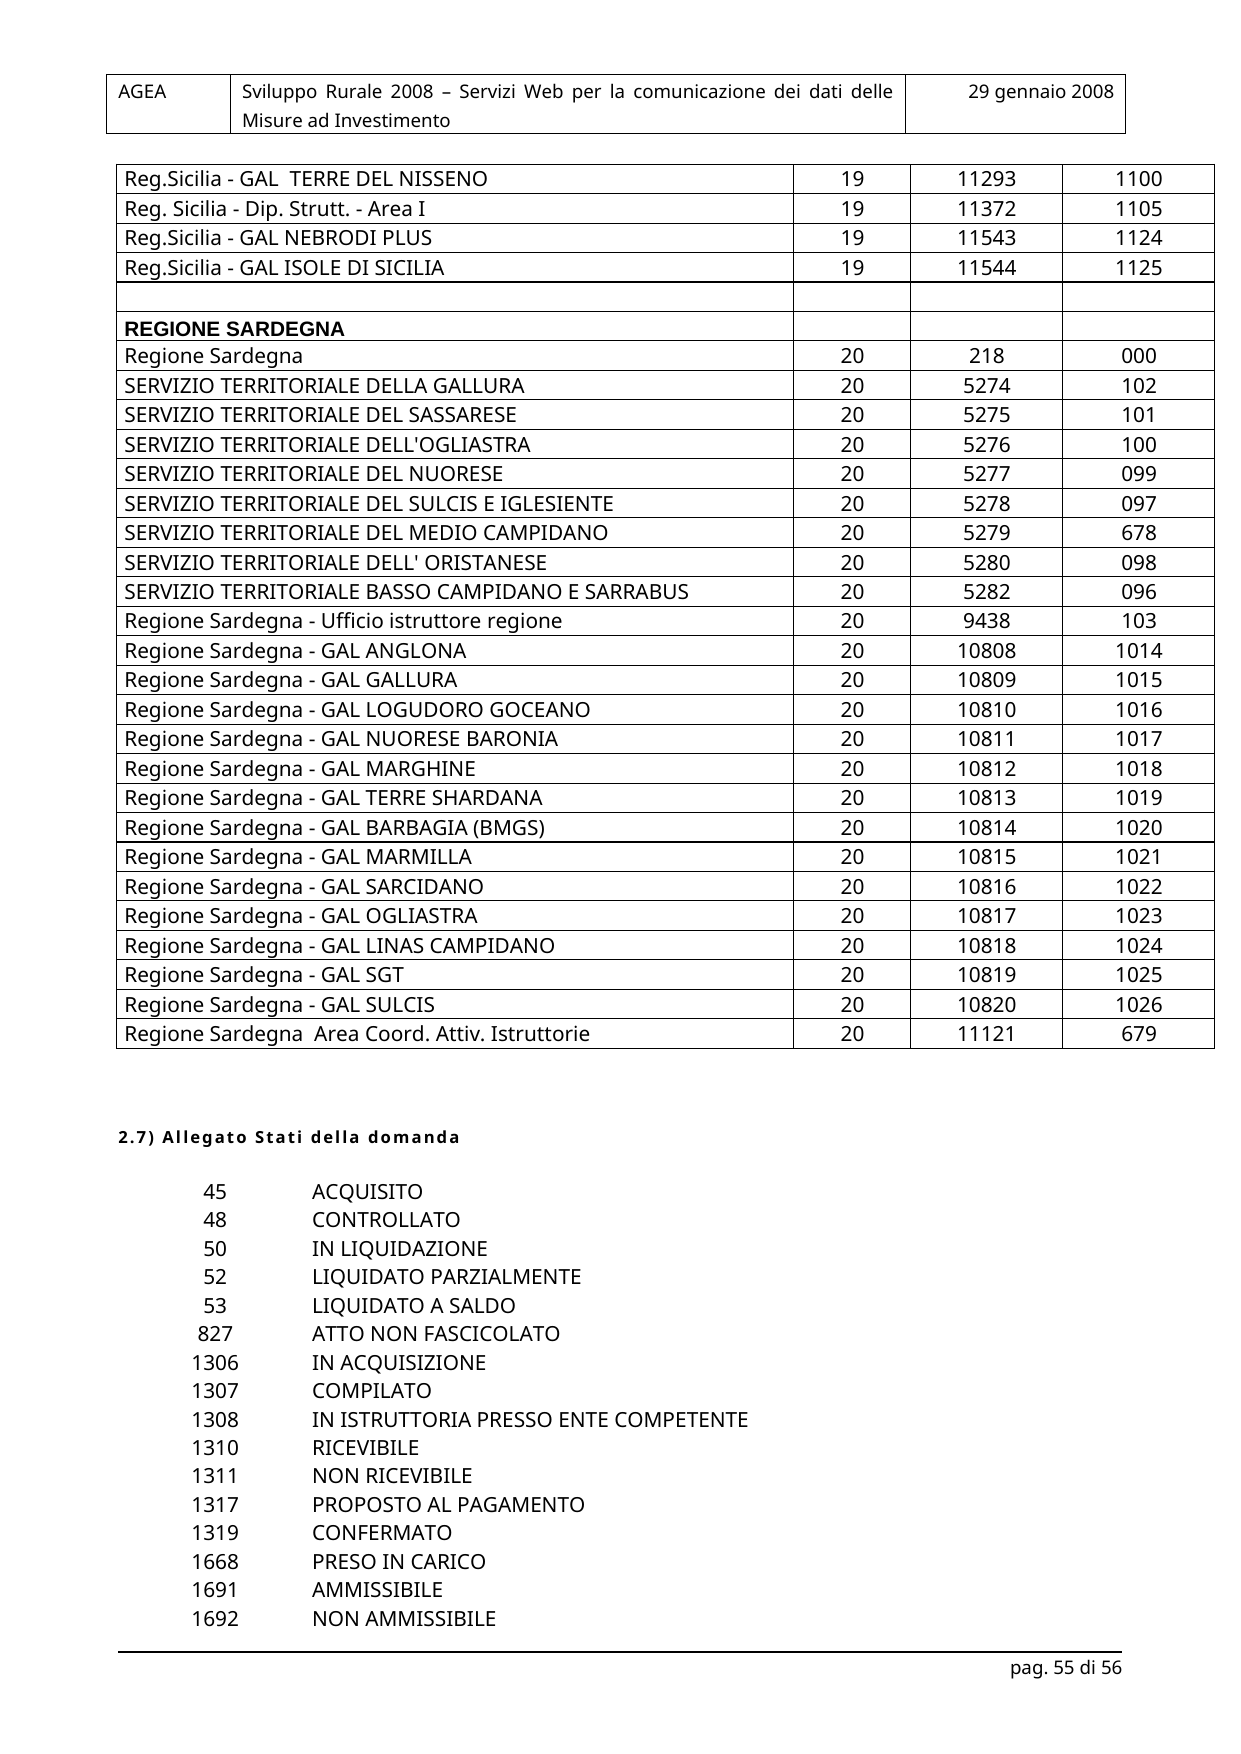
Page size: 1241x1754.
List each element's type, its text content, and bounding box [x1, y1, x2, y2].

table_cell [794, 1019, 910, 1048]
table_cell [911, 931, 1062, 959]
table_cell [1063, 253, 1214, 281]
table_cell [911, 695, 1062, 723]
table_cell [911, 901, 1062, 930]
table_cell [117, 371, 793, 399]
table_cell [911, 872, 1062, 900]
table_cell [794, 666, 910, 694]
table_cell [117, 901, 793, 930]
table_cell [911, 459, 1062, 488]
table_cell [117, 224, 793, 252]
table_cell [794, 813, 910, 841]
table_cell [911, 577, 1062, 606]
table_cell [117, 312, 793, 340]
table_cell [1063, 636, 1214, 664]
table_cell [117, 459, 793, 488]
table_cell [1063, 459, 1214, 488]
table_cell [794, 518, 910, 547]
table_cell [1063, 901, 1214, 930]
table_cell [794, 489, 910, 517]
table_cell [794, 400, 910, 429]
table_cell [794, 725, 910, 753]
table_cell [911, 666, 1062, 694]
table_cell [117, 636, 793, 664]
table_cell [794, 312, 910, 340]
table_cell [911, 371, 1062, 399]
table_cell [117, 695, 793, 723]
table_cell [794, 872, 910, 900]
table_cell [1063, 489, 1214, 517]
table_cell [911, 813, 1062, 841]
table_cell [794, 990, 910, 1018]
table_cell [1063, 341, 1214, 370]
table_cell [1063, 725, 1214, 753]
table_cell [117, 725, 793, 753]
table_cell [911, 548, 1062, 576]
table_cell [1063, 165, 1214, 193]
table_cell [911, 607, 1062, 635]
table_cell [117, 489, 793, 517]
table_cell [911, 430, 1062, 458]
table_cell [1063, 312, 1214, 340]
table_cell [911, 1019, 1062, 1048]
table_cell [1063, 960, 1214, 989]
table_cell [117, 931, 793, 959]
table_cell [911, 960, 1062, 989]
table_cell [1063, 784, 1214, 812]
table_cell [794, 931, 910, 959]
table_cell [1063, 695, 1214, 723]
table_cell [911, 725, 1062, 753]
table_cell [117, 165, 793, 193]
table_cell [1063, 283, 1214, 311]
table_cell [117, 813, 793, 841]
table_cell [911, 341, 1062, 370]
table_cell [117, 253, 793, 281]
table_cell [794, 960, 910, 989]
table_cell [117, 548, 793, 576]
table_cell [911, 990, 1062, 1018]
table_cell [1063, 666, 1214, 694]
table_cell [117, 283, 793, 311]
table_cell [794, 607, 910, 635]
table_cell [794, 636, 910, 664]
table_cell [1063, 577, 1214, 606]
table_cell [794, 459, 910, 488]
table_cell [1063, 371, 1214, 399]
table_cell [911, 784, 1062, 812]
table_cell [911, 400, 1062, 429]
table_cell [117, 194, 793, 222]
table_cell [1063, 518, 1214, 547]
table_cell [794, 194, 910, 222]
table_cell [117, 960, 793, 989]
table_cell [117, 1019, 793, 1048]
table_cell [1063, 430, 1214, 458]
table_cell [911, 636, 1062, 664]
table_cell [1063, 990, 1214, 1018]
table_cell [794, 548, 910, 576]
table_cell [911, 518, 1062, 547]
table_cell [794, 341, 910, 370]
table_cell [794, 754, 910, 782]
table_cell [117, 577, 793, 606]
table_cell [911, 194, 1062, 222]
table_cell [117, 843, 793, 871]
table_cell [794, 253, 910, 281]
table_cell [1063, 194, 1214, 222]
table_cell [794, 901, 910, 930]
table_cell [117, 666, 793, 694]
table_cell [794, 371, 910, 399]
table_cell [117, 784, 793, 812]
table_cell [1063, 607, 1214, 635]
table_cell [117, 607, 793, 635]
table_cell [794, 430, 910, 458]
subtitle 2.7) Allegato Stati della domanda [118, 1125, 1122, 1148]
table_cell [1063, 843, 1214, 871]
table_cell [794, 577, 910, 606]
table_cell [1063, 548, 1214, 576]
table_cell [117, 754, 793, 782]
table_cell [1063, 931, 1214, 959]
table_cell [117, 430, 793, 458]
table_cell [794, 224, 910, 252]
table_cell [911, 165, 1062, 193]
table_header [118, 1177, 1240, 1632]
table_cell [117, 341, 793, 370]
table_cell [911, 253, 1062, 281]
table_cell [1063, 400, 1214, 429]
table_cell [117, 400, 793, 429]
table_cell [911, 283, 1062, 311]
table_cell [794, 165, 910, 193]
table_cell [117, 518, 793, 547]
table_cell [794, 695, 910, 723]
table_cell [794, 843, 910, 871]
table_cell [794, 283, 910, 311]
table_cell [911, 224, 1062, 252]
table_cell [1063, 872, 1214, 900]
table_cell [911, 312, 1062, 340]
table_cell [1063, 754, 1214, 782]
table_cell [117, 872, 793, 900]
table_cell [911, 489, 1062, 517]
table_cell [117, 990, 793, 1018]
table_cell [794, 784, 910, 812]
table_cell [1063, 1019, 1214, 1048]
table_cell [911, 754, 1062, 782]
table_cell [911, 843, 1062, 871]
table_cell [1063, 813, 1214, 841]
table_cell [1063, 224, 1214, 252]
